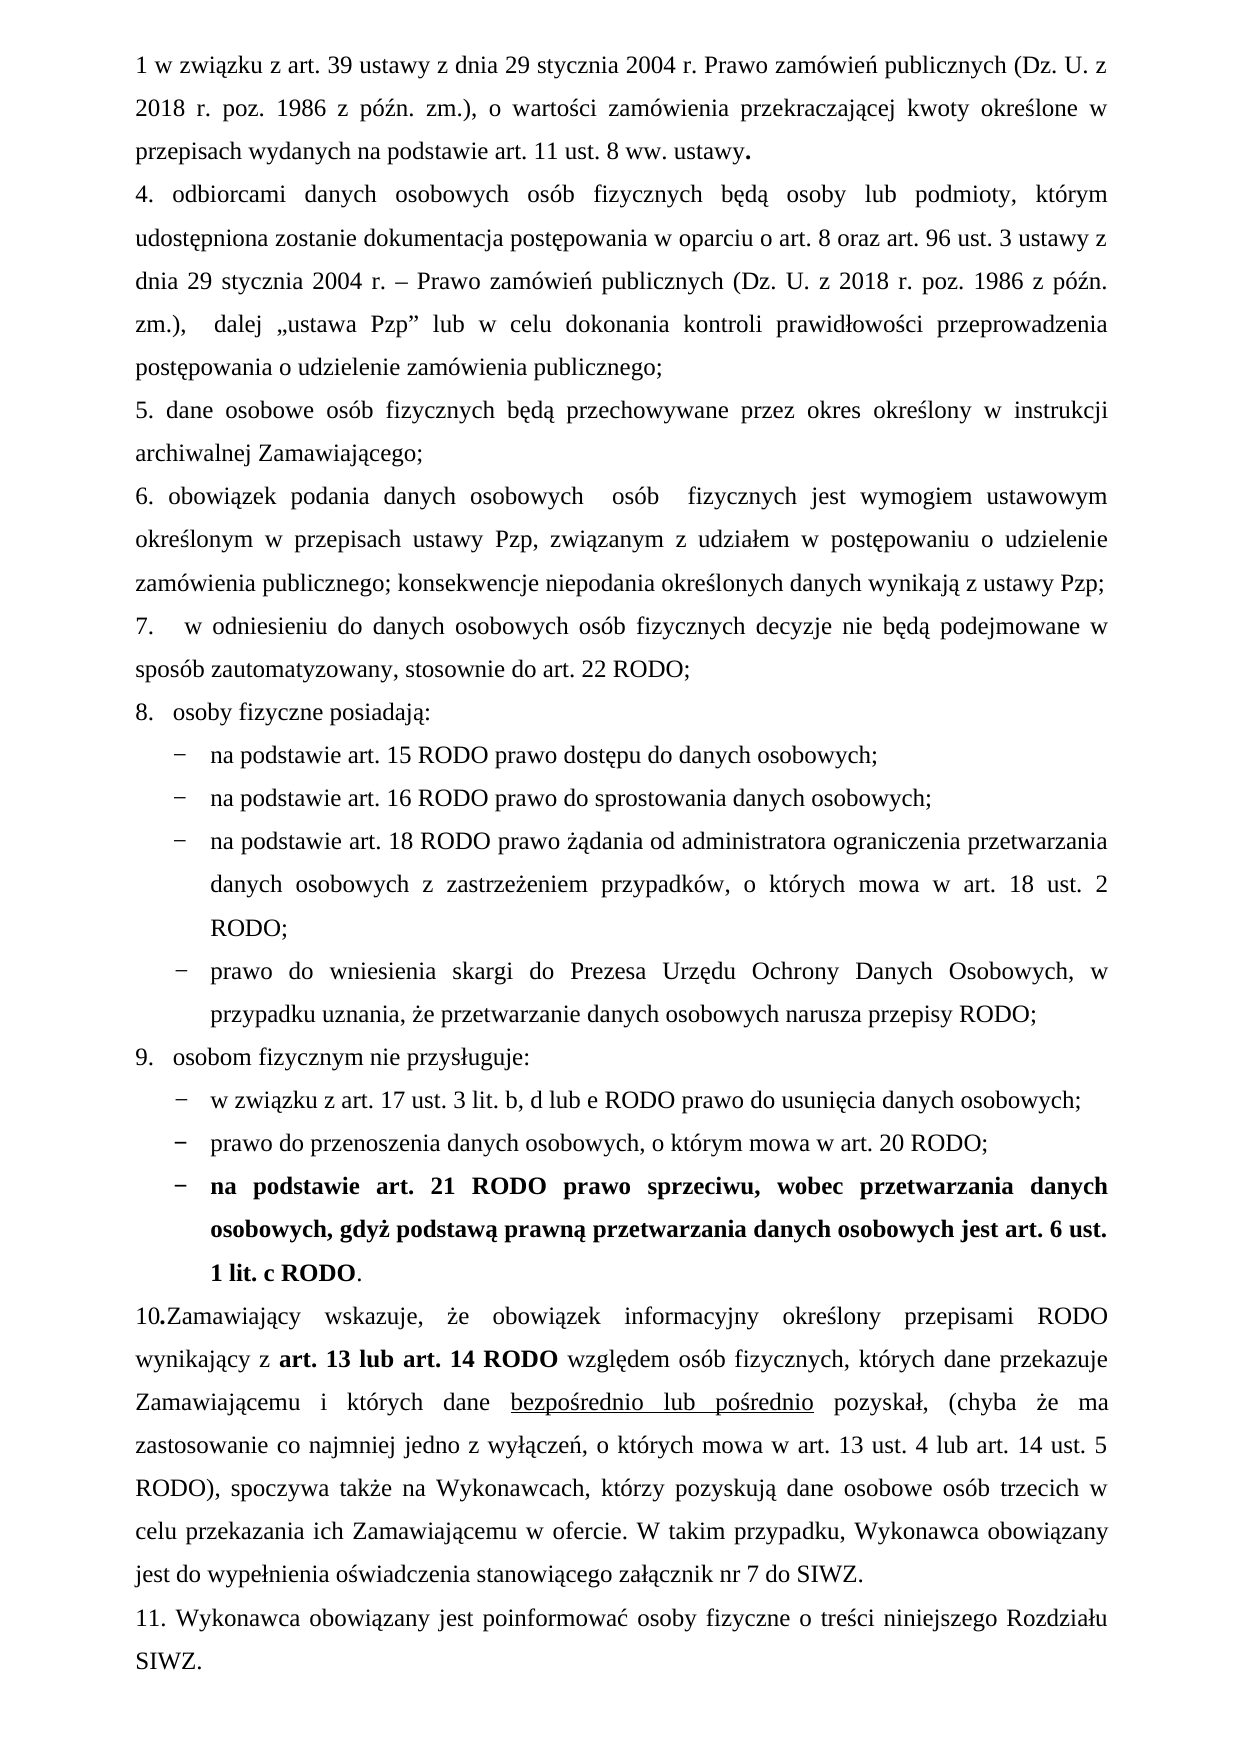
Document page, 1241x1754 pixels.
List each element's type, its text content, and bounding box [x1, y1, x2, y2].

text 10.Zamawiający wskazuje, że obowiązek informacyjny określony przepisami RODO wynikający z art. 13 lub art. 14 RODO względem osób fizycznych, których dane przekazuje Zamawiającemu i których dane bezpośrednio lub pośrednio pozyskał, (chyba że ma zastosowanie co najmniej jedno z wyłączeń, o których mowa w art. 13 ust. 4 lub art. 14 ust. 5 RODO), spoczywa także na Wykonawcach, którzy pozyskują dane osobowe osób trzecich w celu przekazania ich Zamawiającemu w ofercie. W takim przypadku, Wykonawca obowiązany jest do wypełnienia oświadczenia stanowiącego załącznik nr 7 do SIWZ. [135, 1301, 1109, 1588]
text 7. w odniesieniu do danych osobowych osób fizycznych decyzje nie będą podejmowane w sposób zautomatyzowany, stosownie do art. 22 RODO; [135, 611, 1109, 683]
text 9. osobom fizycznym nie przysługuje: [135, 1042, 1109, 1071]
list w związku z art. 17 ust. 3 lit. b, d lub e RODO prawo do usunięcia danych osobowych; [173, 1085, 1109, 1114]
list na podstawie art. 16 RODO prawo do sprostowania danych osobowych; [173, 783, 1109, 812]
text 11. Wykonawca obowiązany jest poinformować osoby fizyczne o treści niniejszego Rozdziału SIWZ. [135, 1603, 1109, 1674]
list prawo do wniesienia skargi do Prezesa Urzędu Ochrony Danych Osobowych, w przypadku uznania, że przetwarzanie danych osobowych narusza przepisy RODO; [173, 956, 1109, 1028]
text 4. odbiorcami danych osobowych osób fizycznych będą osoby lub podmioty, którym udostępniona zostanie dokumentacja postępowania w oparciu o art. 8 oraz art. 96 ust. 3 ustawy z dnia 29 stycznia 2004 r. – Prawo zamówień publicznych (Dz. U. z 2018 r. poz. 1986 z późn. zm.), dalej „ustawa Pzp” lub w celu dokonania kontroli prawidłowości przeprowadzenia postępowania o udzielenie zamówienia publicznego; [135, 179, 1109, 381]
text 5. dane osobowe osób fizycznych będą przechowywane przez okres określony w instrukcji archiwalnej Zamawiającego; [135, 395, 1109, 467]
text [135, 50, 1109, 165]
list na podstawie art. 18 RODO prawo żądania od administratora ograniczenia przetwarzania danych osobowych z zastrzeżeniem przypadków, o których mowa w art. 18 ust. 2 RODO; [173, 826, 1109, 941]
list prawo do przenoszenia danych osobowych, o którym mowa w art. 20 RODO; [173, 1128, 1109, 1157]
list na podstawie art. 15 RODO prawo dostępu do danych osobowych; [173, 740, 1109, 769]
text 8. osoby fizyczne posiadają: [135, 697, 1109, 726]
list na podstawie art. 21 RODO prawo sprzeciwu, wobec przetwarzania danych osobowych, gdyż podstawą prawną przetwarzania danych osobowych jest art. 6 ust. 1 lit. c RODO. [173, 1171, 1109, 1286]
text 6. obowiązek podania danych osobowych osób fizycznych jest wymogiem ustawowym określonym w przepisach ustawy Pzp, związanym z udziałem w postępowaniu o udzielenie zamówienia publicznego; konsekwencje niepodania określonych danych wynikają z ustawy Pzp; [135, 481, 1109, 596]
